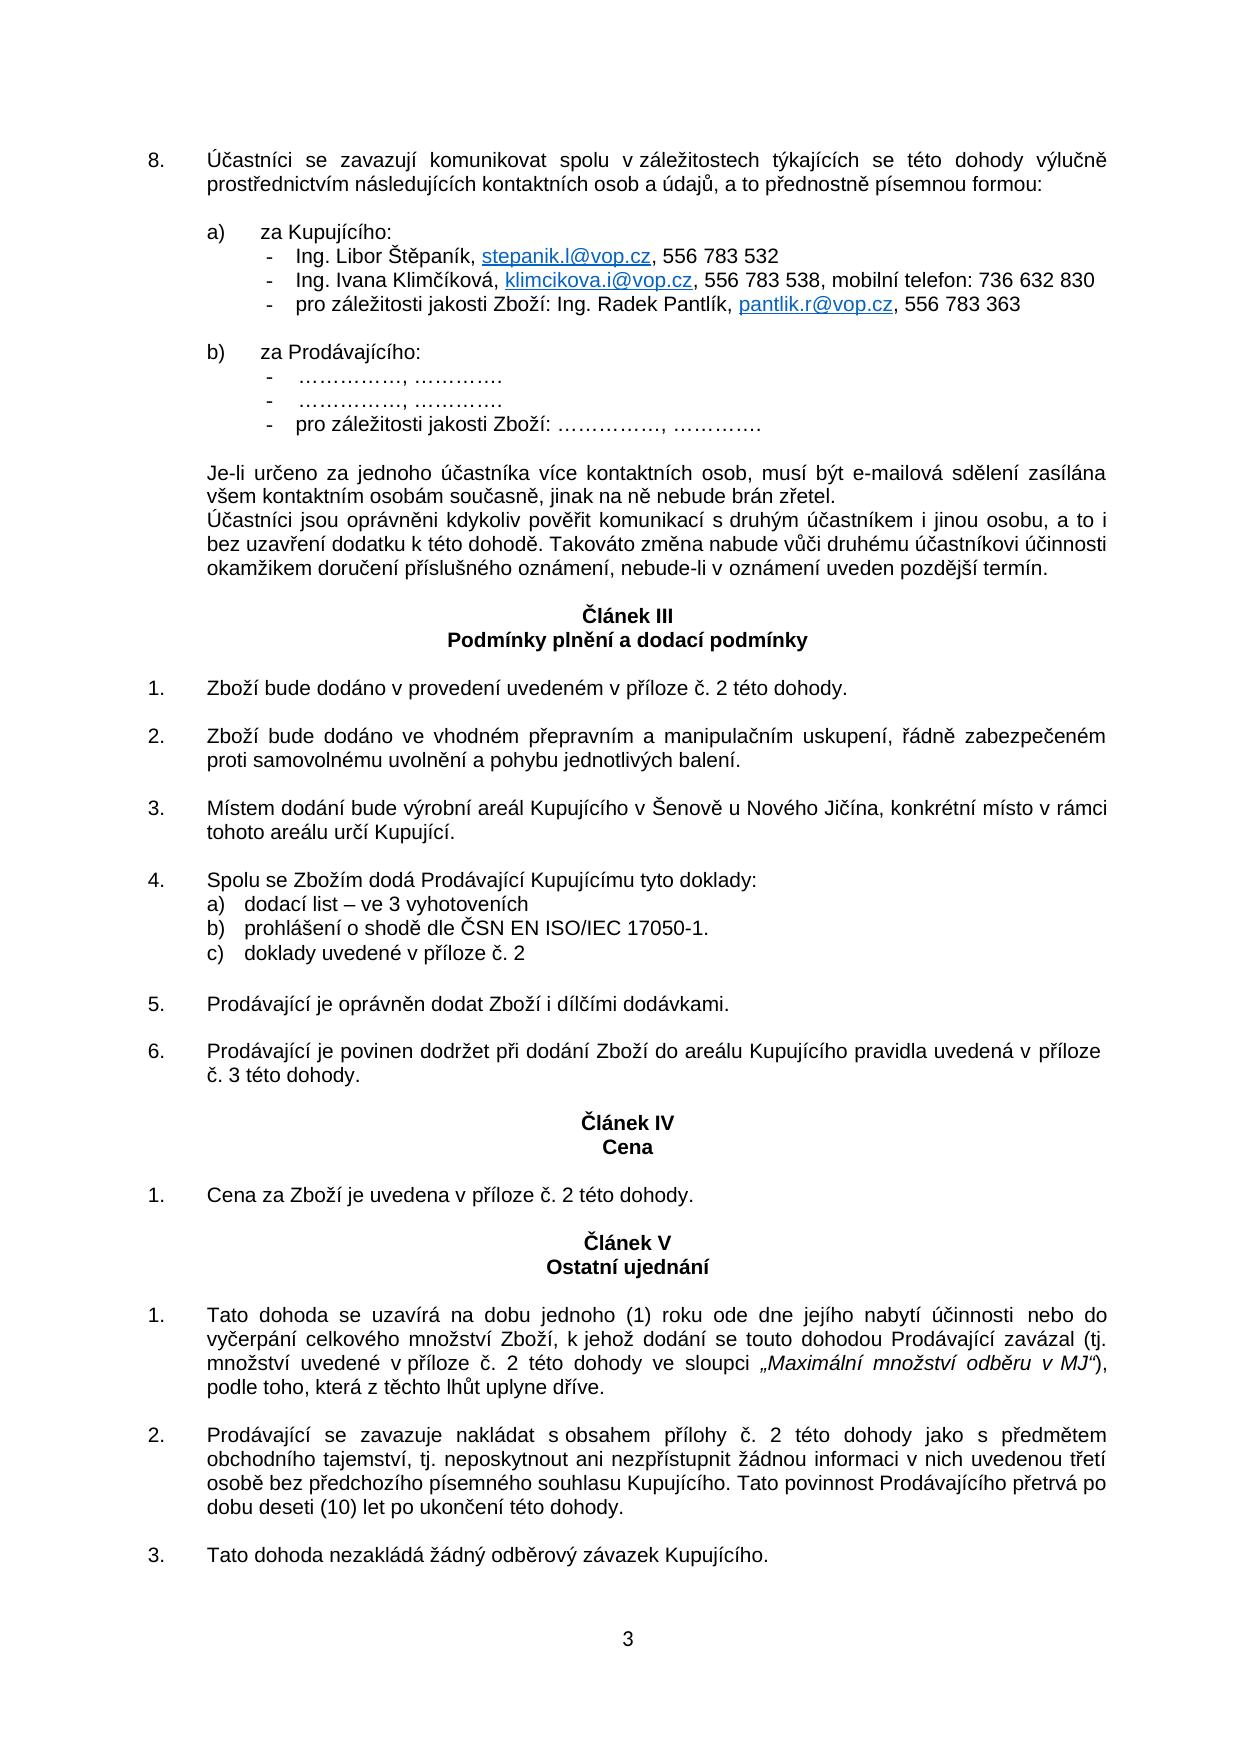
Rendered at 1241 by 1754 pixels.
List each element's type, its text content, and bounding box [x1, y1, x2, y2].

list dodací list – ve 3 vyhotoveních [207, 892, 1107, 916]
text Účastníci jsou oprávněni kdykoliv pověřit komunikací s druhým účastníkem i jinou osobu, a to i bez uzavření dodatku k této dohodě. Takováto změna nabude vůči druhému účastníkovi účinnosti okamžikem doručení příslušného oznámení, nebude-li v oznámení uveden pozdější termín. [207, 508, 1107, 580]
list doklady uvedené v příloze č. 2 [207, 941, 1107, 965]
list ……………, …………. [266, 364, 1107, 388]
list Prodávající je oprávněn dodat Zboží i dílčími dodávkami. [148, 991, 1107, 1015]
list Prodávající je povinen dodržet při dodání Zboží do areálu Kupujícího pravidla uvedená v příloze č. 3 této dohody. [148, 1039, 1107, 1087]
list za Kupujícího: [207, 219, 1107, 243]
list ……………, …………. [266, 388, 1107, 412]
list za Prodávajícího: [207, 340, 1107, 364]
list Místem dodání bude výrobní areál Kupujícího v Šenově u Nového Jičína, konkrétní místo v rámci tohoto areálu určí Kupující. [148, 796, 1107, 844]
text Cena [148, 1135, 1107, 1159]
list Zboží bude dodáno v provedení uvedeném v příloze č. 2 této dohody. [148, 676, 1107, 700]
list pro záležitosti jakosti Zboží: ……………, …………. [266, 412, 1107, 436]
list pro záležitosti jakosti Zboží: Ing. Radek Pantlík, pantlik.r@vop.cz, 556 783 363 [266, 292, 1107, 316]
list Prodávající se zavazuje nakládat s obsahem přílohy č. 2 této dohody jako s předmětem obchodního tajemství, tj. neposkytnout ani nezpřístupnit žádnou informaci v nich uvedenou třetí osobě bez předchozího písemného souhlasu Kupujícího. Tato povinnost Prodávajícího přetrvá po dobu deseti (10) let po ukončení této dohody. [148, 1423, 1107, 1518]
text Článek V [148, 1231, 1107, 1255]
text Je-li určeno za jednoho účastníka více kontaktních osob, musí být e-mailová sdělení zasílána všem kontaktním osobám současně, jinak na ně nebude brán zřetel. [207, 460, 1107, 508]
list Zboží bude dodáno ve vhodném přepravním a manipulačním uskupení, řádně zabezpečeném proti samovolnému uvolnění a pohybu jednotlivých balení. [148, 724, 1107, 772]
list Ing. Libor Štěpaník, stepanik.l@vop.cz, 556 783 532 [266, 243, 1107, 268]
text Článek IV [148, 1111, 1107, 1135]
list Tato dohoda nezakládá žádný odběrový závazek Kupujícího. [148, 1542, 1107, 1566]
list Spolu se Zbožím dodá Prodávající Kupujícímu tyto doklady: [148, 868, 1107, 892]
text Podmínky plnění a dodací podmínky [148, 628, 1107, 652]
list Cena za Zboží je uvedena v příloze č. 2 této dohody. [148, 1183, 1107, 1207]
list Tato dohoda se uzavírá na dobu jednoho (1) roku ode dne jejího nabytí účinnosti nebo do vyčerpání celkového množství Zboží, k jehož dodání se touto dohodou Prodávající zavázal (tj. množství uvedené v příloze č. 2 této dohody ve sloupci „Maximální množství odběru v MJ“), podle toho, která z těchto lhůt uplyne dříve. [148, 1303, 1107, 1399]
list Účastníci se zavazují komunikovat spolu v záležitostech týkajících se této dohody výlučně prostřednictvím následujících kontaktních osob a údajů, a to přednostně písemnou formou: [148, 148, 1107, 196]
text Ostatní ujednání [148, 1255, 1107, 1279]
list Ing. Ivana Klimčíková, klimcikova.i@vop.cz, 556 783 538, mobilní telefon: 736 632 830 [266, 268, 1107, 292]
text Článek III [148, 604, 1107, 628]
list prohlášení o shodě dle ČSN EN ISO/IEC 17050-1. [207, 916, 1107, 939]
